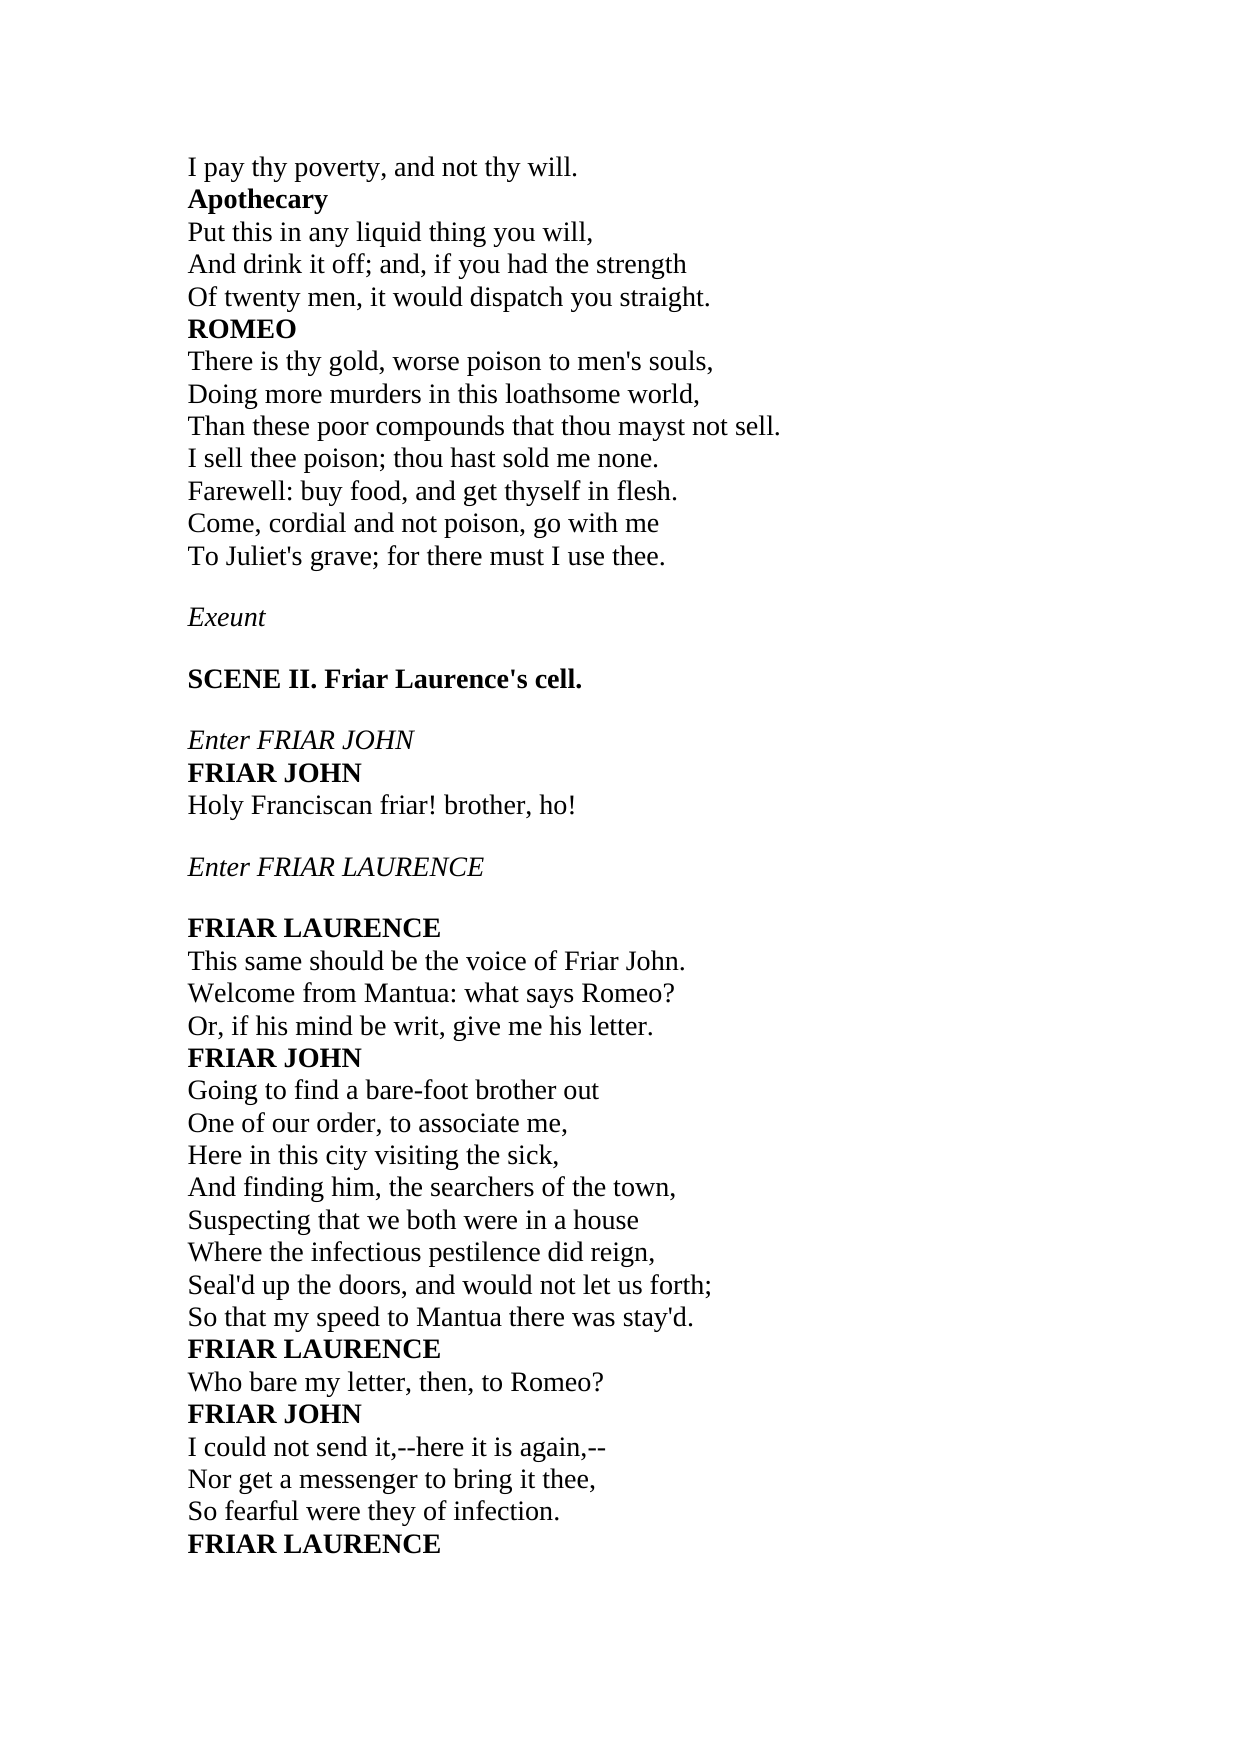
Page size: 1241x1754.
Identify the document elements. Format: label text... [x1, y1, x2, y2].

text I could not send it,--here it is again,-- Nor get a messenger to bring it thee, So fearful were they of infection. [187, 1430, 1053, 1527]
text There is thy gold, worse poison to men's souls, Doing more murders in this loathsome world, Than these poor compounds that thou mayst not sell. I sell thee poison; thou hast sold me none. Farewell: buy food, and get thyself in flesh. Come, cordial and not poison, go with me To Juliet's grave; for there must I use thee. [187, 344, 1053, 571]
text Enter FRIAR LAURENCE [187, 850, 1053, 882]
text FRIAR LAURENCE [187, 1332, 1053, 1365]
text FRIAR LAURENCE [187, 911, 1053, 944]
text Who bare my letter, then, to Romeo? [187, 1365, 1053, 1397]
text FRIAR LAURENCE [187, 1527, 1053, 1559]
text I pay thy poverty, and not thy will. [187, 150, 1053, 182]
text SCENE II. Friar Laurence's cell. [187, 662, 1053, 694]
text FRIAR JOHN [187, 756, 1053, 788]
text Holy Franciscan friar! brother, ho! [187, 788, 1053, 821]
text FRIAR JOHN [187, 1041, 1053, 1073]
text ROMEO [187, 312, 1053, 344]
text Apothecary [187, 182, 1053, 215]
text Exeunt [187, 600, 1053, 633]
text Put this in any liquid thing you will, And drink it off; and, if you had the strength Of twenty men, it would dispatch you straight. [187, 215, 1053, 312]
text FRIAR JOHN [187, 1397, 1053, 1430]
text Enter FRIAR JOHN [187, 723, 1053, 756]
text This same should be the voice of Friar John. Welcome from Mantua: what says Romeo? Or, if his mind be writ, give me his letter. [187, 944, 1053, 1041]
text Going to find a bare-foot brother out One of our order, to associate me, Here in this city visiting the sick, And finding him, the searchers of the town, Suspecting that we both were in a house Where the infectious pestilence did reign, Seal'd up the doors, and would not let us forth; So that my speed to Mantua there was stay'd. [187, 1073, 1053, 1332]
